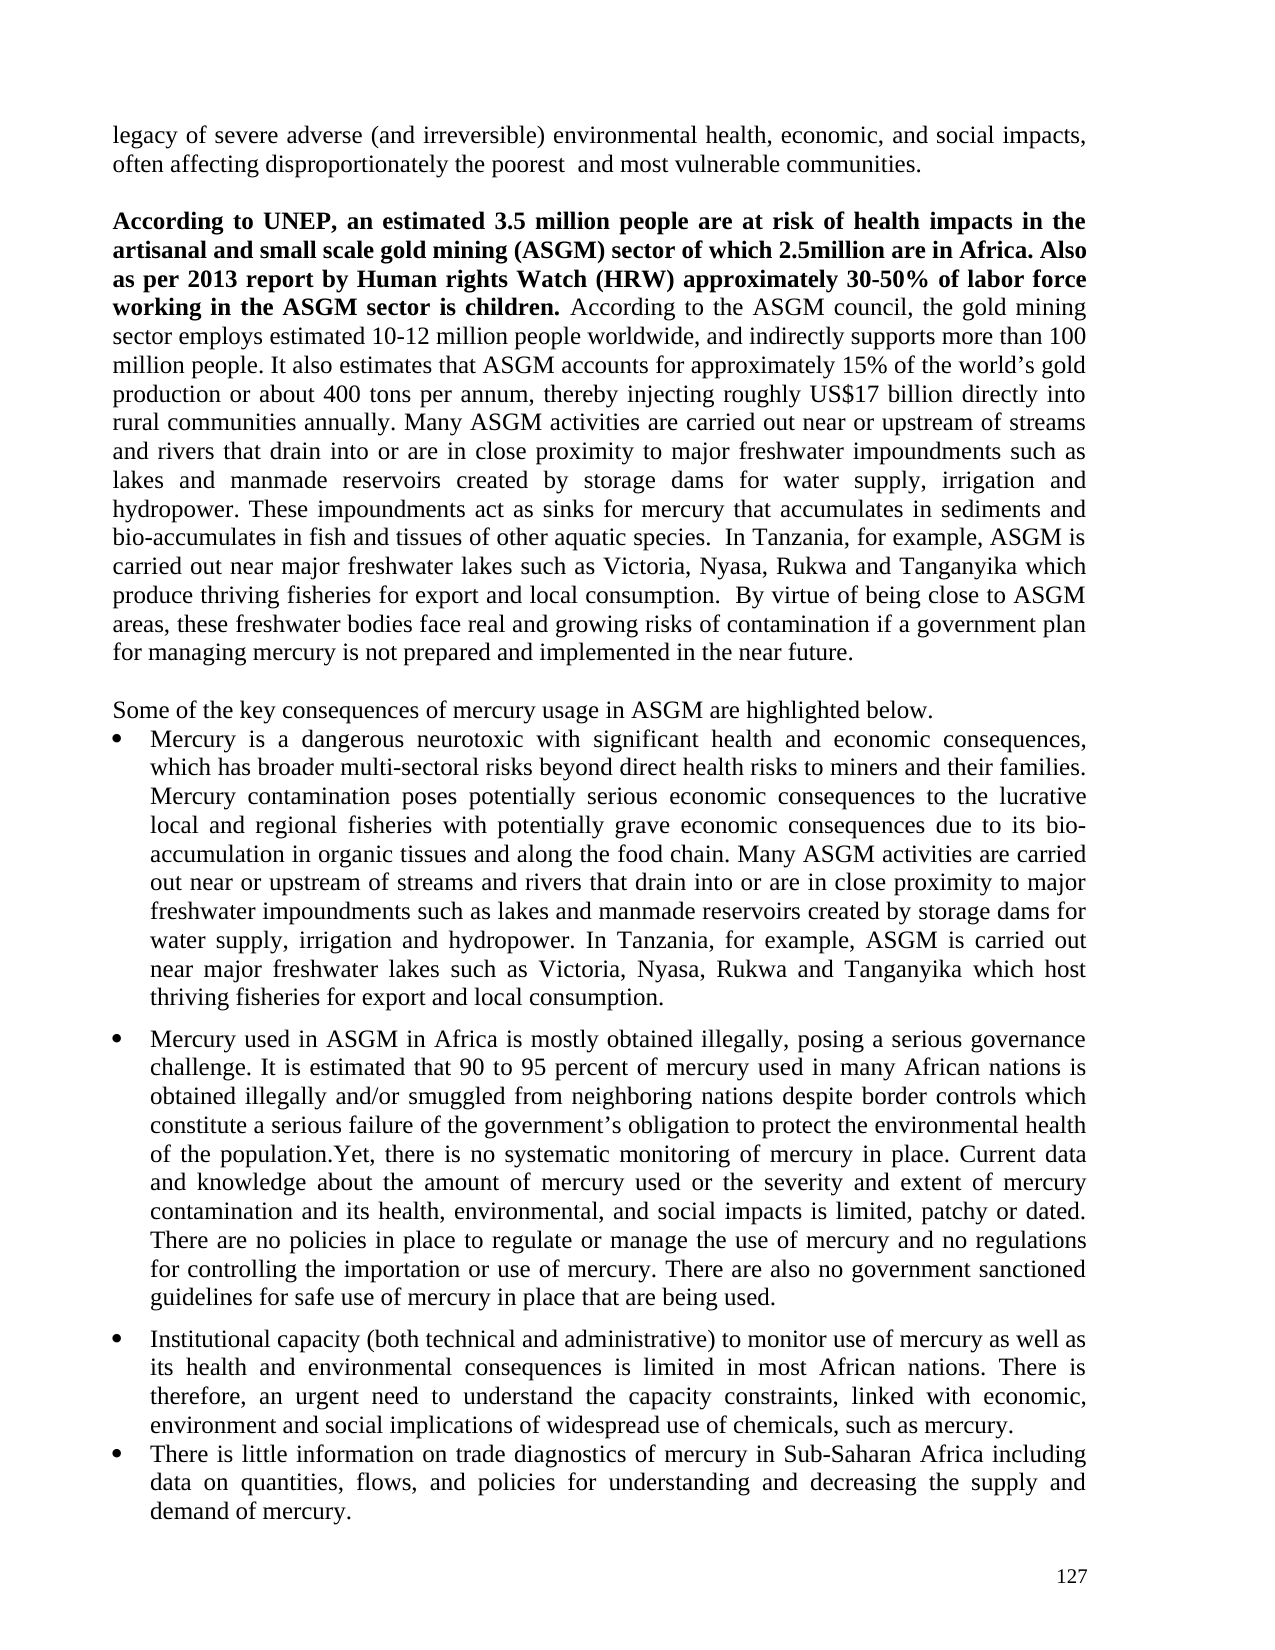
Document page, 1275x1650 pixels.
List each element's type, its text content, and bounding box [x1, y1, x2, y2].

text According to UNEP, an estimated 3.5 million people are at risk of health impacts in the artisanal and small scale gold mining (ASGM) sector of which 2.5million are in Africa. Also as per 2013 report by Human rights Watch (HRW) approximately 30-50% of labor force working in the ASGM sector is children. According to the ASGM council, the gold mining sector employs estimated 10-12 million people worldwide, and indirectly supports more than 100 million people. It also estimates that ASGM accounts for approximately 15% of the world’s gold production or about 400 tons per annum, thereby injecting roughly US$17 billion directly into rural communities annually. Many ASGM activities are carried out near or upstream of streams and rivers that drain into or are in close proximity to major freshwater impoundments such as lakes and manmade reservoirs created by storage dams for water supply, irrigation and hydropower. These impoundments act as sinks for mercury that accumulates in sediments and bio-accumulates in fish and tissues of other aquatic species. In Tanzania, for example, ASGM is carried out near major freshwater lakes such as Victoria, Nyasa, Rukwa and Tanganyika which produce thriving fisheries for export and local consumption. By virtue of being close to ASGM areas, these freshwater bodies face real and growing risks of contamination if a government plan for managing mercury is not prepared and implemented in the near future. [112, 206, 1087, 666]
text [112, 120, 1087, 177]
text Some of the key consequences of mercury usage in ASGM are highlighted below. [112, 695, 1087, 724]
list Mercury is a dangerous neurotoxic with significant health and economic consequences, which has broader multi-sectoral risks beyond direct health risks to miners and their families. Mercury contamination poses potentially serious economic consequences to the lucrative local and regional fisheries with potentially grave economic consequences due to its bio-accumulation in organic tissues and along the food chain. Many ASGM activities are carried out near or upstream of streams and rivers that drain into or are in close proximity to major freshwater impoundments such as lakes and manmade reservoirs created by storage dams for water supply, irrigation and hydropower. In Tanzania, for example, ASGM is carried out near major freshwater lakes such as Victoria, Nyasa, Rukwa and Tanganyika which host thriving fisheries for export and local consumption. [112, 724, 1087, 1011]
list Institutional capacity (both technical and administrative) to monitor use of mercury as well as its health and environmental consequences is limited in most African nations. There is therefore, an urgent need to understand the capacity constraints, linked with economic, environment and social implications of widespread use of chemicals, such as mercury. [112, 1324, 1087, 1439]
list Mercury used in ASGM in Africa is mostly obtained illegally, posing a serious governance challenge. It is estimated that 90 to 95 percent of mercury used in many African nations is obtained illegally and/or smuggled from neighboring nations despite border controls which constitute a serious failure of the government’s obligation to protect the environmental health of the population.Yet, there is no systematic monitoring of mercury in place. Current data and knowledge about the amount of mercury used or the severity and extent of mercury contamination and its health, environmental, and social impacts is limited, patchy or dated. There are no policies in place to regulate or manage the use of mercury and no regulations for controlling the importation or use of mercury. There are also no government sanctioned guidelines for safe use of mercury in place that are being used. [112, 1024, 1087, 1311]
list There is little information on trade diagnostics of mercury in Sub-Saharan Africa including data on quantities, flows, and policies for understanding and decreasing the supply and demand of mercury. [112, 1439, 1087, 1525]
